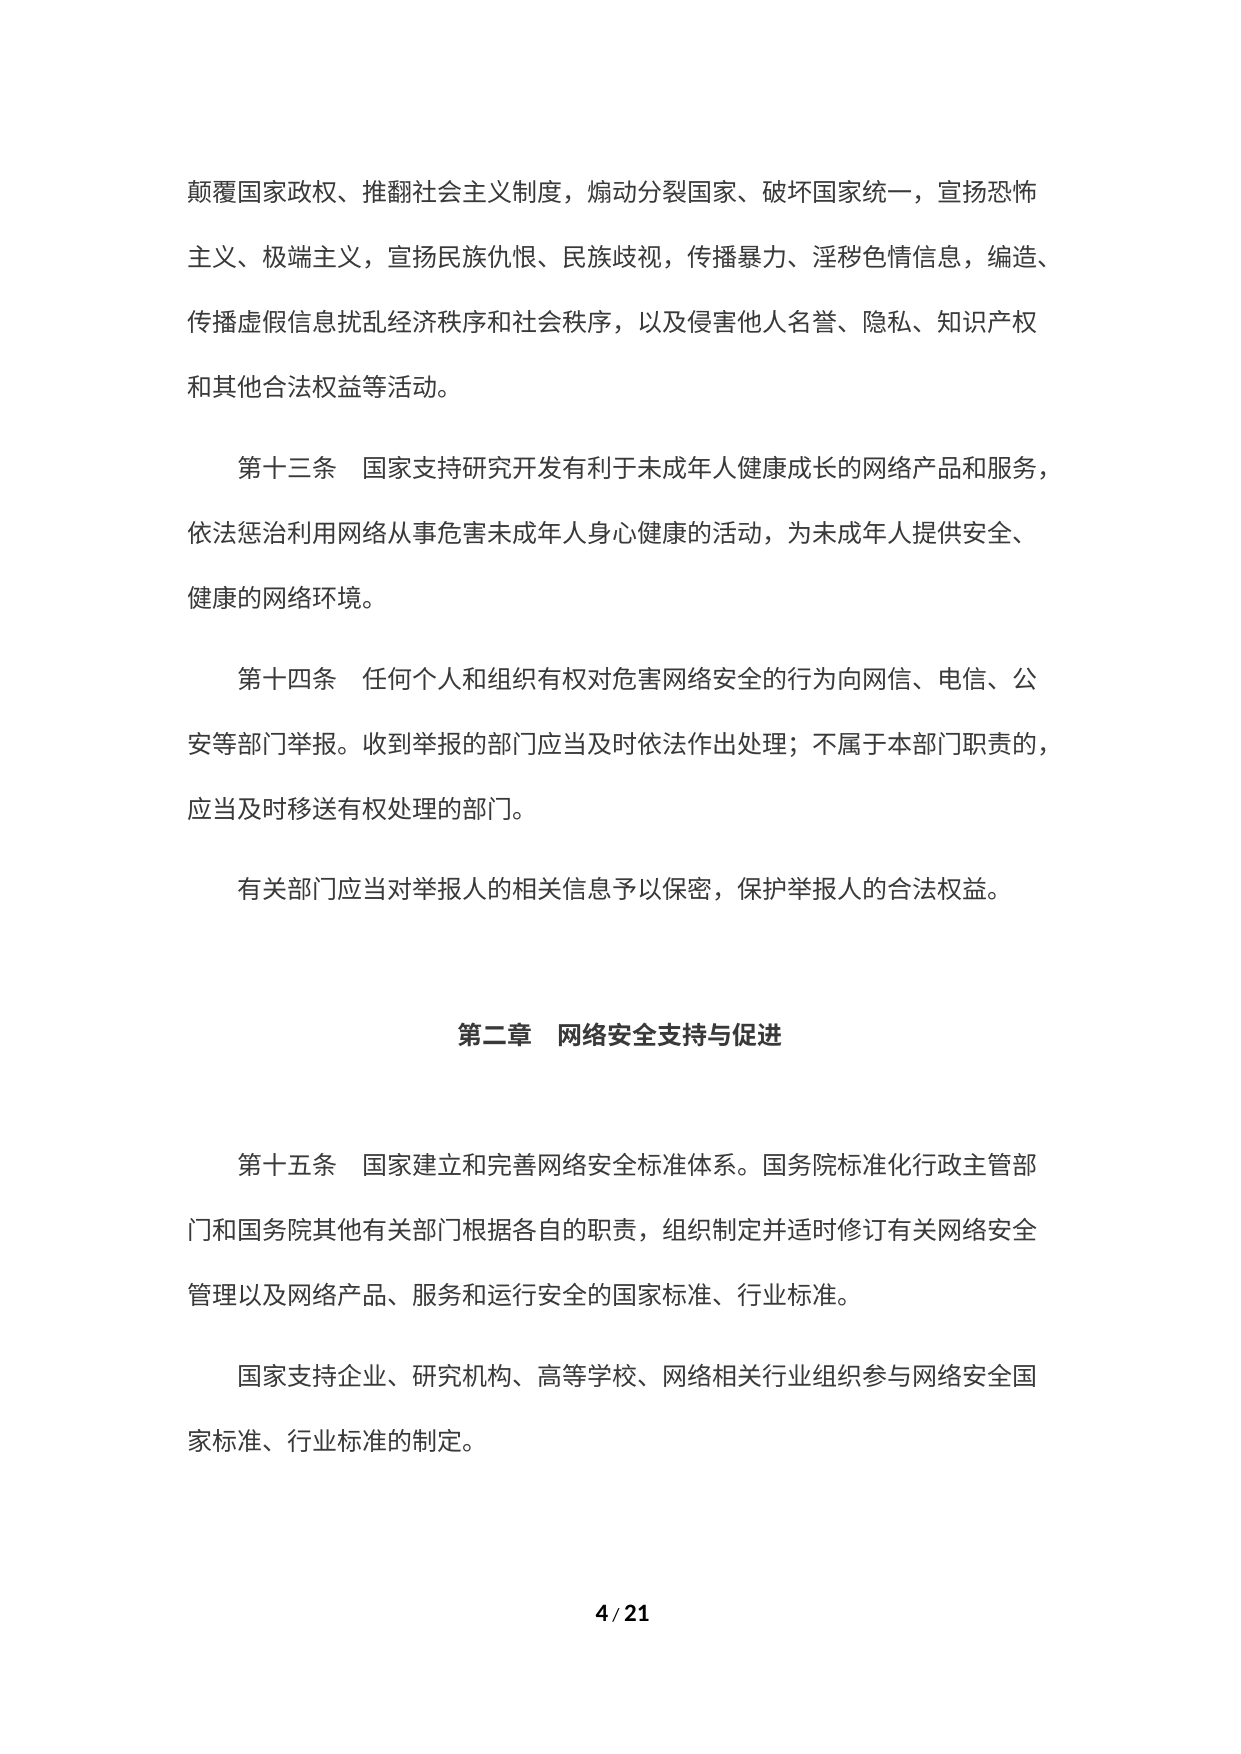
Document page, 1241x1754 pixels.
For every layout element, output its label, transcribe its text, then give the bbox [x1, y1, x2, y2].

text 第十四条 任何个人和组织有权对危害网络安全的行为向网信、电信、公安等部门举报。收到举报的部门应当及时依法作出处理；不属于本部门职责的，应当及时移送有权处理的部门。 [187, 645, 1053, 840]
text 第十五条 国家建立和完善网络安全标准体系。国务院标准化行政主管部门和国务院其他有关部门根据各自的职责，组织制定并适时修订有关网络安全管理以及网络产品、服务和运行安全的国家标准、行业标准。 [187, 1131, 1053, 1326]
text 第十三条 国家支持研究开发有利于未成年人健康成长的网络产品和服务，依法惩治利用网络从事危害未成年人身心健康的活动，为未成年人提供安全、健康的网络环境。 [187, 434, 1053, 629]
text 第二章 网络安全支持与促进 [187, 1001, 1053, 1066]
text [187, 158, 1053, 418]
text 国家支持企业、研究机构、高等学校、网络相关行业组织参与网络安全国家标准、行业标准的制定。 [187, 1342, 1053, 1472]
text 有关部门应当对举报人的相关信息予以保密，保护举报人的合法权益。 [187, 855, 1053, 920]
